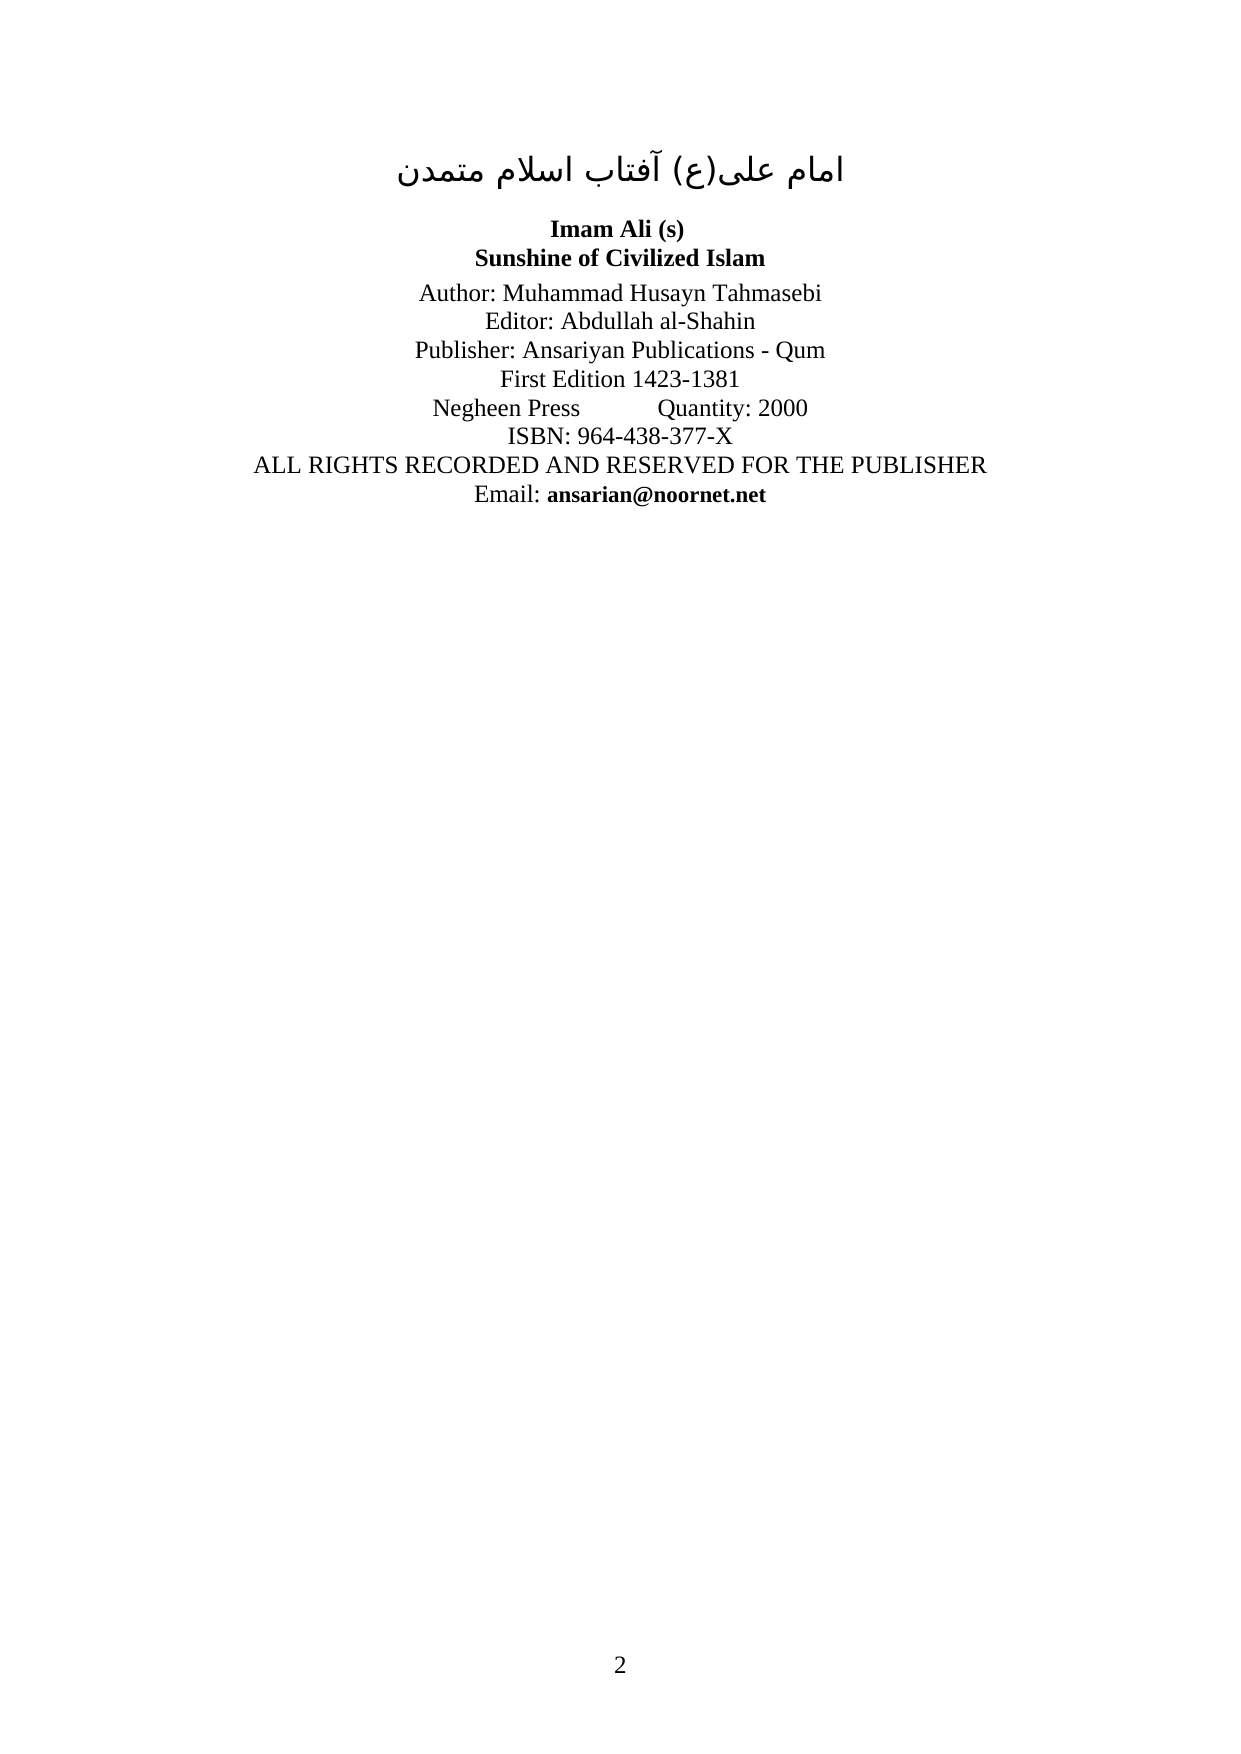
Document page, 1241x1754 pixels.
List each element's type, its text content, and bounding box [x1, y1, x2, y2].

text امام على(ع) آفتاب اسلام متمدن [150, 150, 1090, 189]
text Author: Muhammad Husayn Tahmasebi [150, 278, 1090, 306]
text Editor: Abdullah al-Shahin [150, 306, 1090, 335]
text ALL RIGHTS RECORDED AND RESERVED FOR THE PUBLISHER [150, 450, 1090, 479]
text First Edition 1423-1381 [150, 364, 1090, 393]
text Publisher: Ansariyan Publications - Qum [150, 335, 1090, 364]
text ISBN: 964-438-377-X [150, 421, 1090, 450]
text Negheen Press Quantity: 2000 [150, 393, 1090, 421]
text Email: ansarian@noornet.net [150, 479, 1090, 508]
text Imam Ali (s) Sunshine of Civilized Islam [150, 214, 1090, 271]
